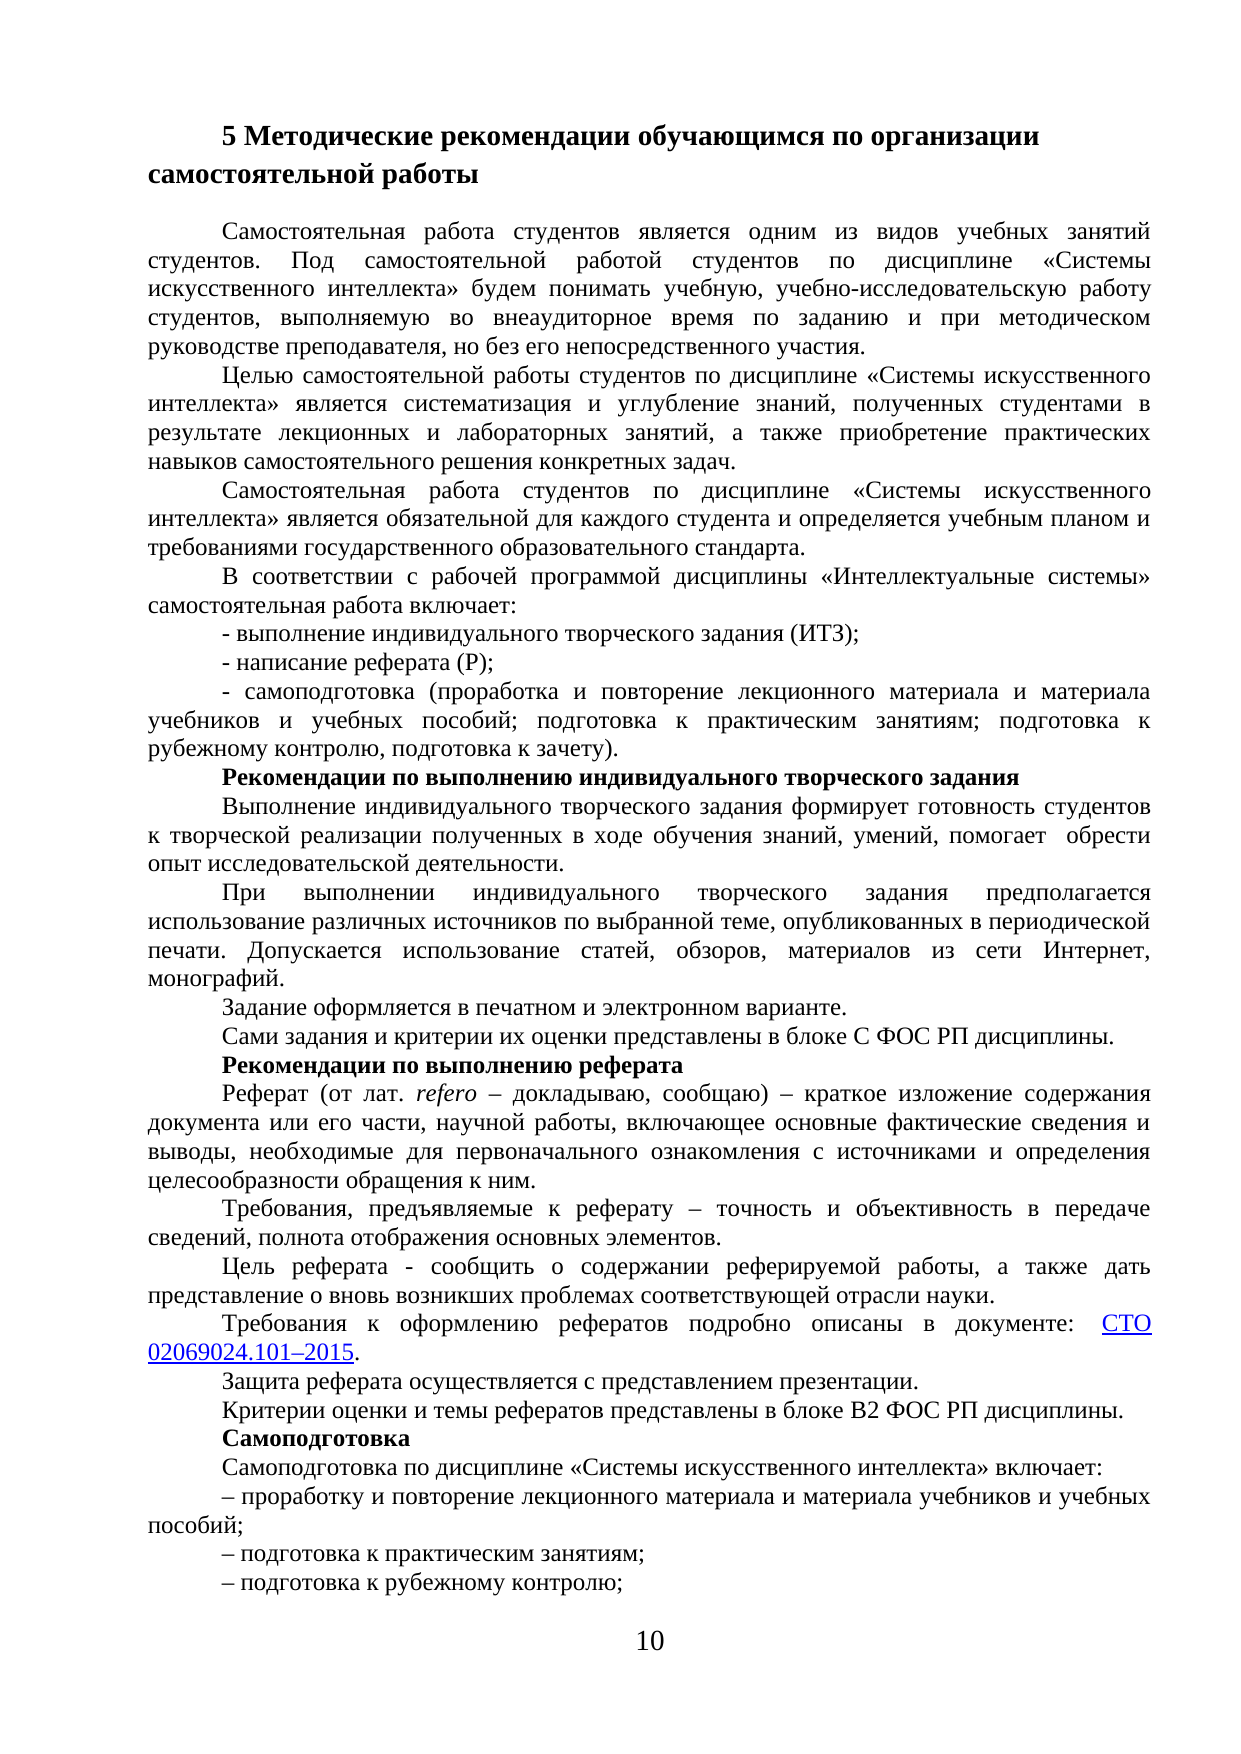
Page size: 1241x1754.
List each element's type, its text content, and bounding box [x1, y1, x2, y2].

text Выполнение индивидуального творческого задания формирует готовность студентов к творческой реализации полученных в ходе обучения знаний, умений, помогает обрести опыт исследовательской деятельности. [148, 791, 1152, 877]
text Сами задания и критерии их оценки представлены в блоке С ФОС РП дисциплины. [148, 1021, 1152, 1050]
text При выполнении индивидуального творческого задания предполагается использование различных источников по выбранной теме, опубликованных в периодической печати. Допускается использование статей, обзоров, материалов из сети Интернет, монографий. [148, 877, 1152, 992]
text - написание реферата (Р); [148, 647, 1152, 676]
text Рекомендации по выполнению индивидуального творческого задания [148, 762, 1152, 791]
text Самостоятельная работа студентов является одним из видов учебных занятий студентов. Под самостоятельной работой студентов по дисциплине «Системы искусственного интеллекта» будем понимать учебную, учебно-исследовательскую работу студентов, выполняемую во внеаудиторное время по заданию и при методическом руководстве преподавателя, но без его непосредственного участия. [148, 216, 1152, 360]
text Самостоятельная работа студентов по дисциплине «Системы искусственного интеллекта» является обязательной для каждого студента и определяется учебным планом и требованиями государственного образовательного стандарта. [148, 475, 1152, 561]
text Самоподготовка по дисциплине «Системы искусственного интеллекта» включает: [148, 1452, 1152, 1481]
text Задание оформляется в печатном и электронном варианте. [148, 992, 1152, 1021]
text В соответствии с рабочей программой дисциплины «Интеллектуальные системы» самостоятельная работа включает: [148, 561, 1152, 618]
text - выполнение индивидуального творческого задания (ИТЗ); [148, 618, 1152, 647]
text Требования к оформлению рефератов подробно описаны в документе: СТО 02069024.101–2015. [148, 1308, 1152, 1366]
text – подготовка к рубежному контролю; [148, 1567, 1152, 1596]
text Реферат (от лат. refero – докладываю, сообщаю) – краткое изложение содержания документа или его части, научной работы, включающее основные фактические сведения и выводы, необходимые для первоначального ознакомления с источниками и определения целесообразности обращения к ним. [148, 1078, 1152, 1193]
text Рекомендации по выполнению реферата [148, 1050, 1152, 1078]
text Цель реферата - сообщить о содержании реферируемой работы, а также дать представление о вновь возникших проблемах соответствующей отрасли науки. [148, 1251, 1152, 1308]
text Защита реферата осуществляется с представлением презентации. [148, 1366, 1152, 1395]
text - самоподготовка (проработка и повторение лекционного материала и материала учебников и учебных пособий; подготовка к практическим занятиям; подготовка к рубежному контролю, подготовка к зачету). [148, 676, 1152, 762]
text Самоподготовка [148, 1423, 1152, 1452]
text Целью самостоятельной работы студентов по дисциплине «Системы искусственного интеллекта» является систематизация и углубление знаний, полученных студентами в результате лекционных и лабораторных занятий, а также приобретение практических навыков самостоятельного решения конкретных задач. [148, 360, 1152, 475]
text Требования, предъявляемые к реферату – точность и объективность в передаче сведений, полнота отображения основных элементов. [148, 1193, 1152, 1251]
text – подготовка к практическим занятиям; [148, 1538, 1152, 1567]
text 5 Методические рекомендации обучающимся по организации самостоятельной работы [148, 118, 1152, 190]
text – проработку и повторение лекционного материала и материала учебников и учебных пособий; [148, 1481, 1152, 1538]
text Критерии оценки и темы рефератов представлены в блоке B2 ФОС РП дисциплины. [148, 1395, 1152, 1423]
